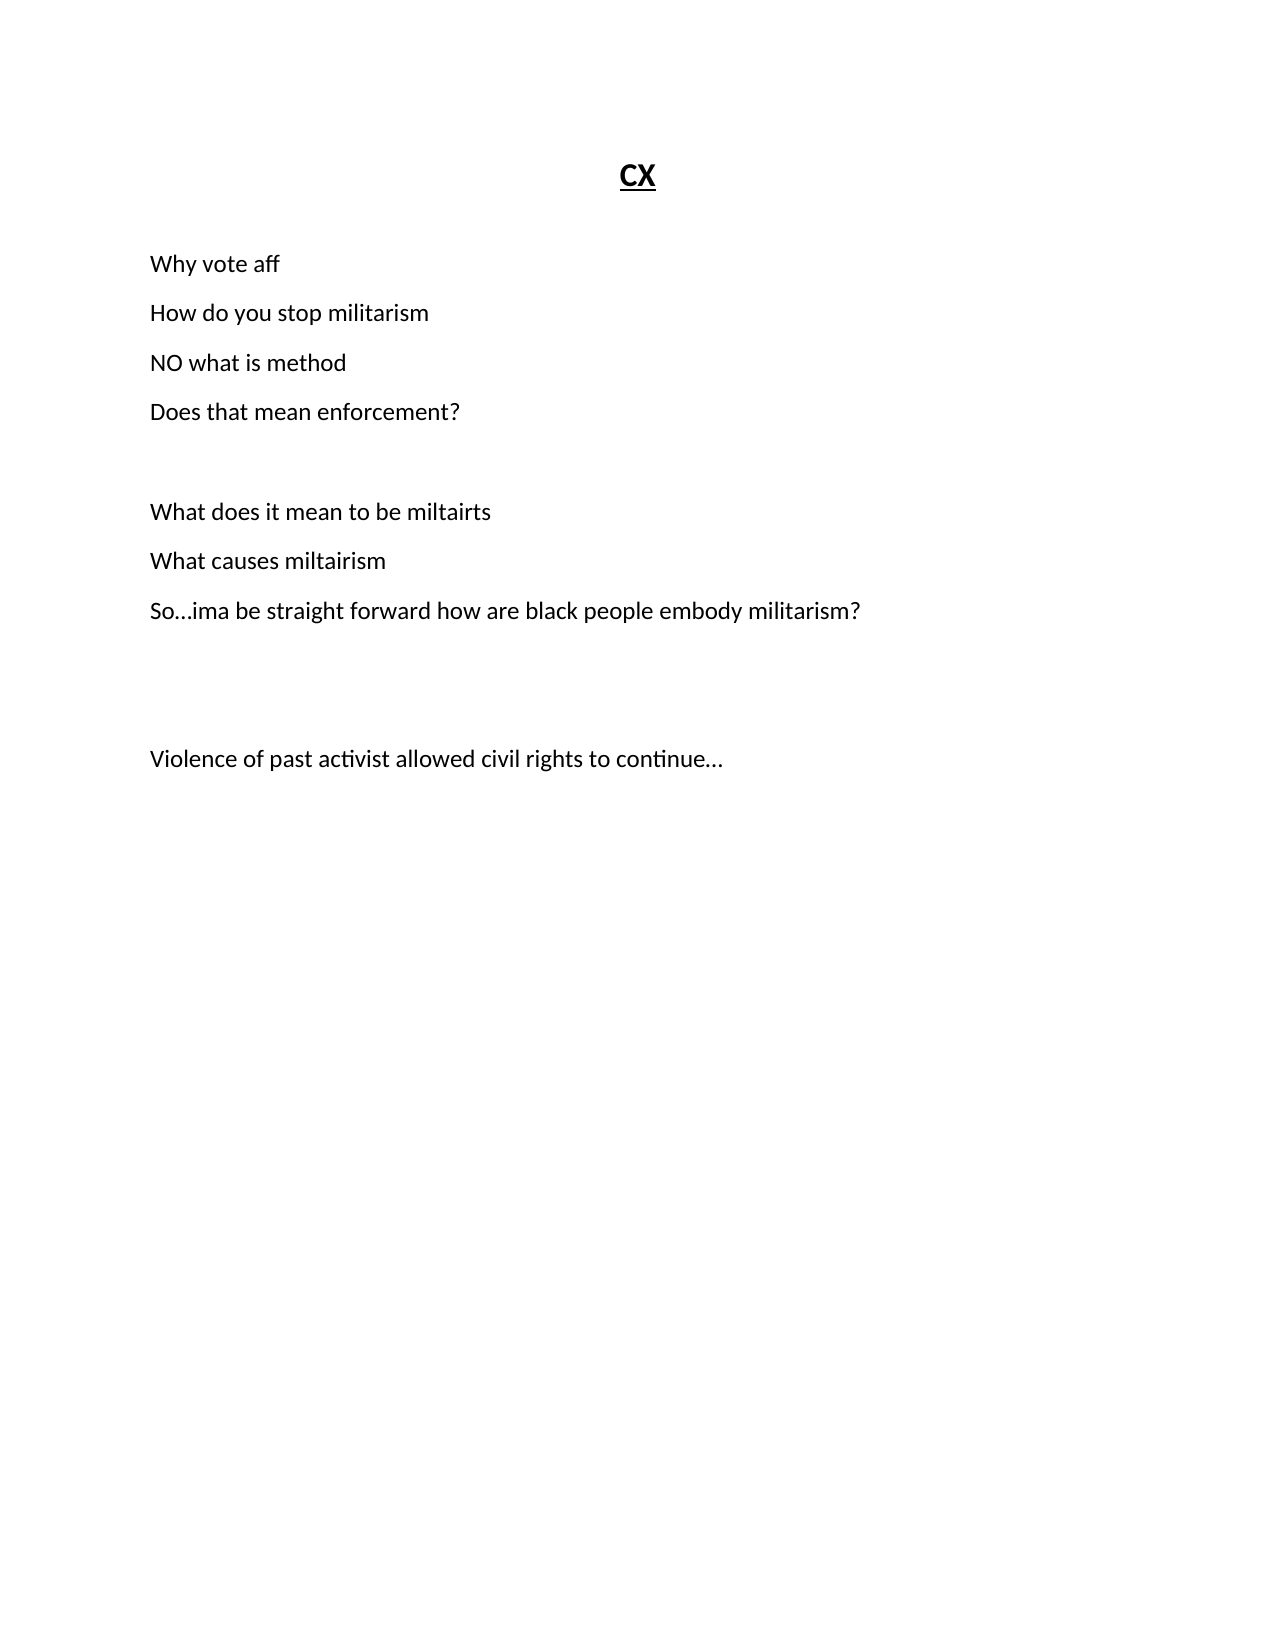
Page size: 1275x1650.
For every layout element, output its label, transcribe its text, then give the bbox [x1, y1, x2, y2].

text How do you stop militarism [150, 297, 1125, 328]
text Does that mean enforcement? [150, 396, 1125, 427]
text Violence of past activist allowed civil rights to continue… [150, 743, 1125, 774]
text Why vote aff [150, 248, 1125, 278]
text What causes miltairism [150, 545, 1125, 576]
text So…ima be straight forward how are black people embody militarism? [150, 595, 1125, 625]
subtitle CX [150, 154, 1125, 195]
text NO what is method [150, 347, 1125, 377]
text What does it mean to be miltairts [150, 496, 1125, 526]
